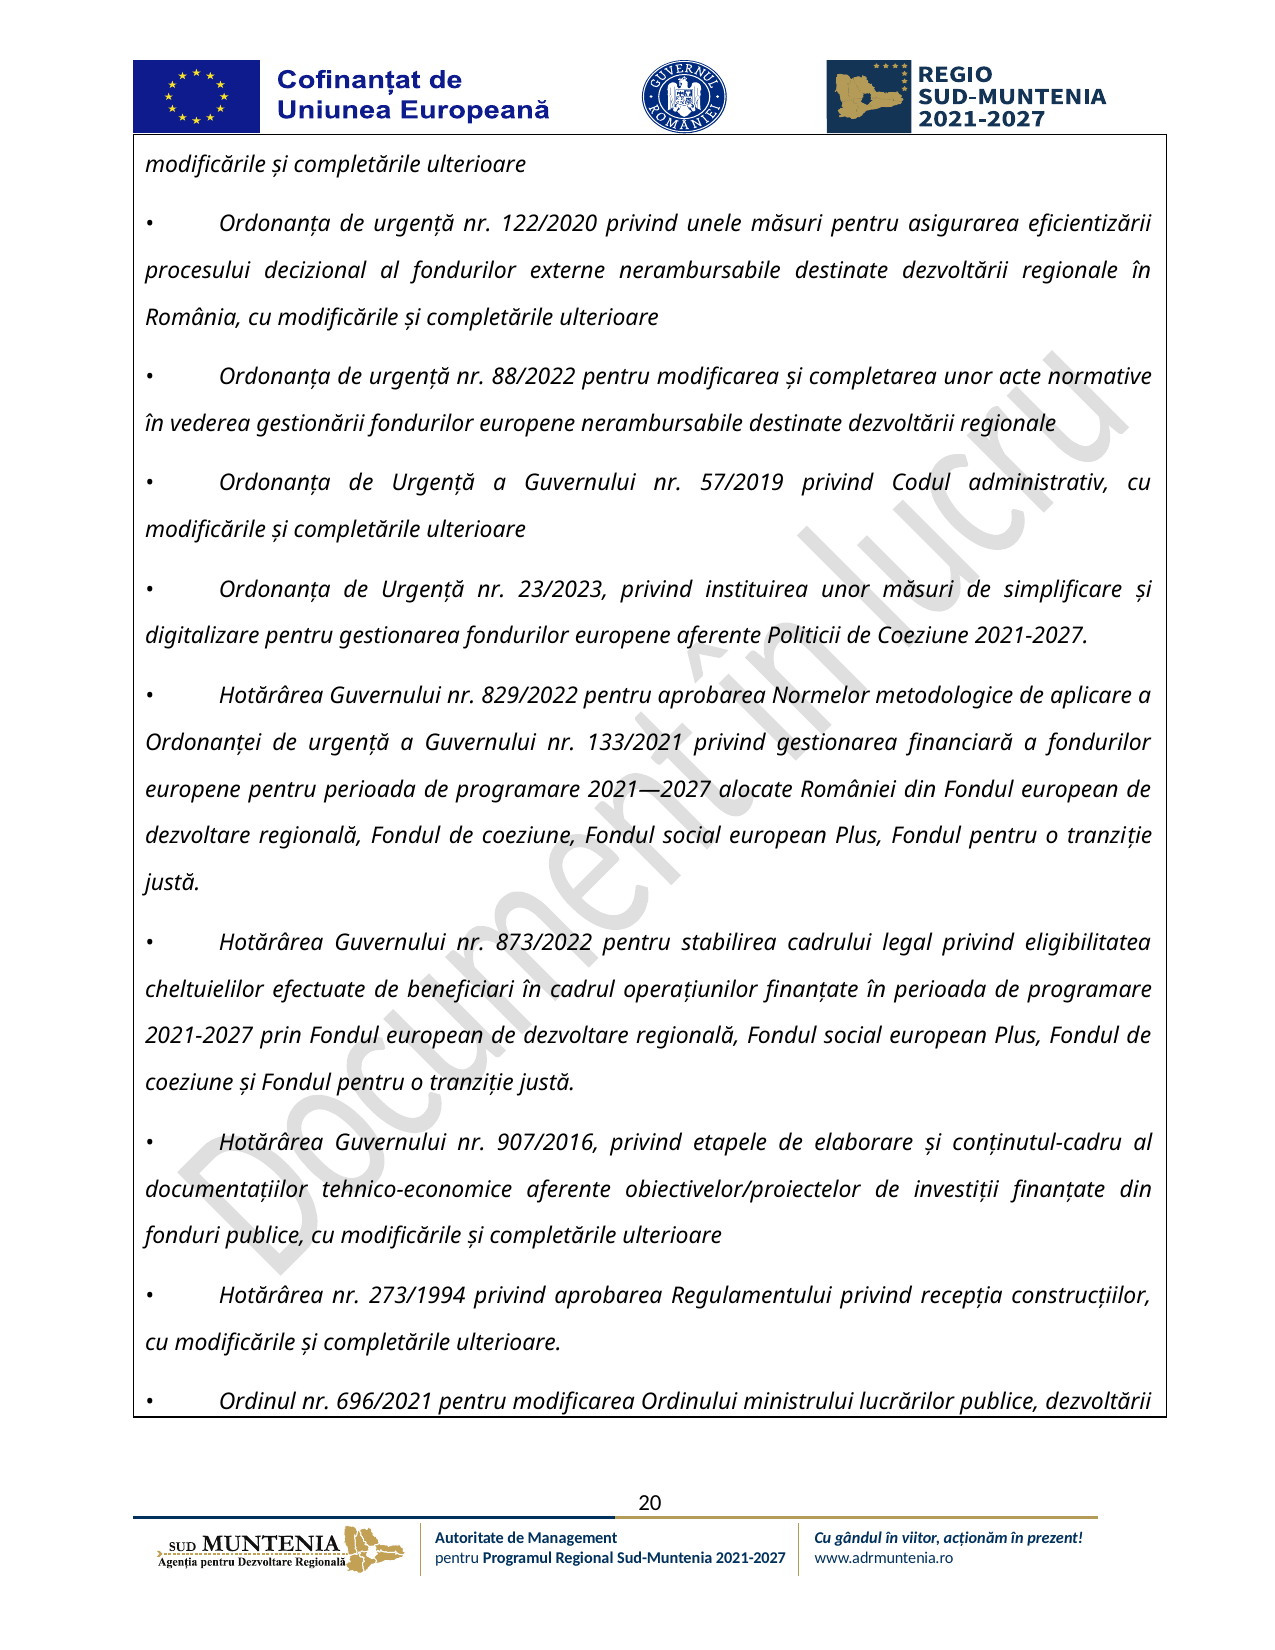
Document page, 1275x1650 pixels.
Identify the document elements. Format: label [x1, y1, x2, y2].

table_header [134, 135, 1166, 1416]
